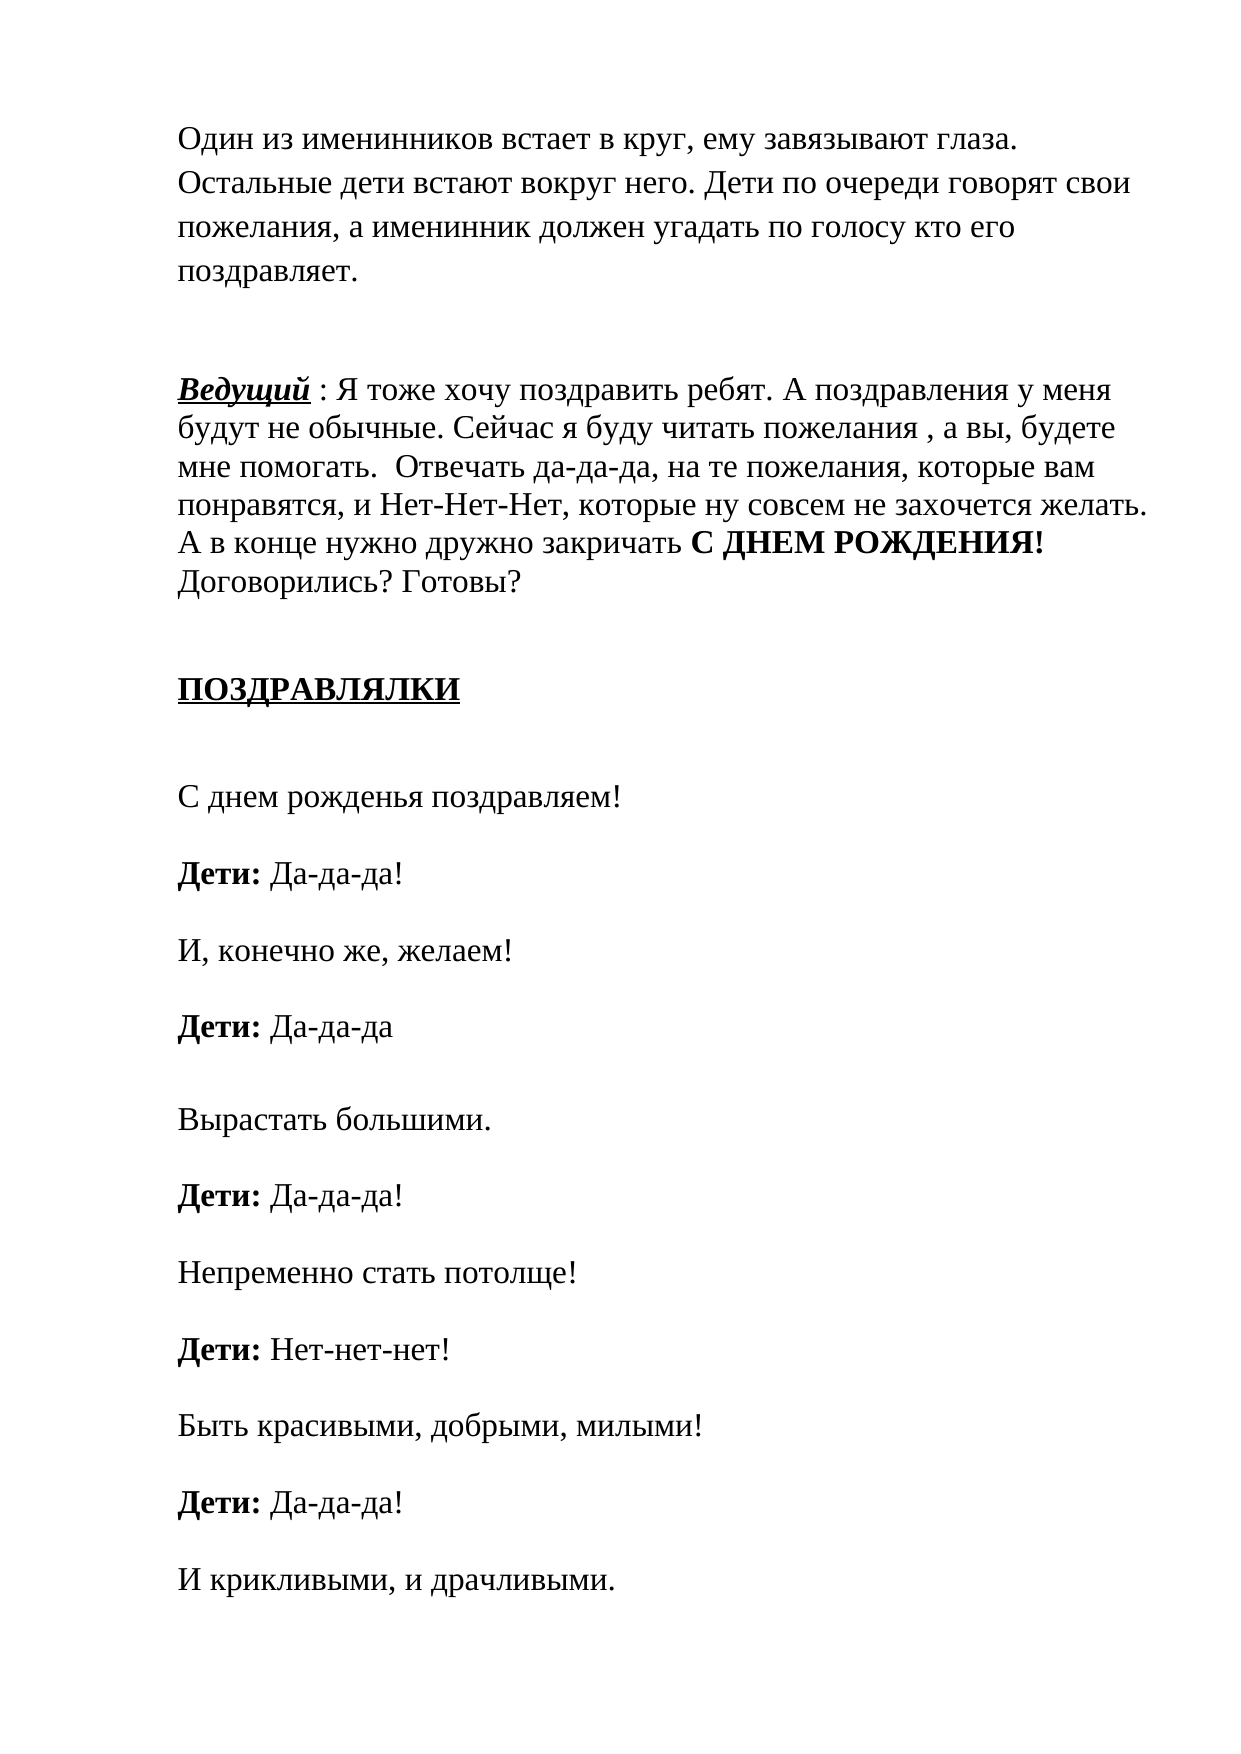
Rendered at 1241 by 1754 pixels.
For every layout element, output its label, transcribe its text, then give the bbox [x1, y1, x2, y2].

text ПОЗДРАВЛЯЛКИ [177, 669, 1152, 707]
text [177, 1061, 1152, 1636]
text Ведущий : Я тоже хочу поздравить ребят. А поздравления у меня будут не обычные. Сейчас я буду читать пожелания , а вы, будете мне помогать. Отвечать да-да-да, на те пожелания, которые вам понравятся, и Нет-Нет-Нет, которые ну совсем не захочется желать. А в конце нужно дружно закричать С ДНЕМ РОЖДЕНИЯ! Договорились? Готовы? [177, 369, 1152, 599]
text С днем рожденья поздравляем! Дети: Да-да-да! И, конечно же, желаем! Дети: Да-да-да [177, 777, 1152, 1045]
text Один из именинников встает в круг, ему завязывают глаза. Остальные дети встают вокруг него. Дети по очереди говорят свои пожелания, а именинник должен угадать по голосу кто его поздравляет. [177, 118, 1152, 289]
